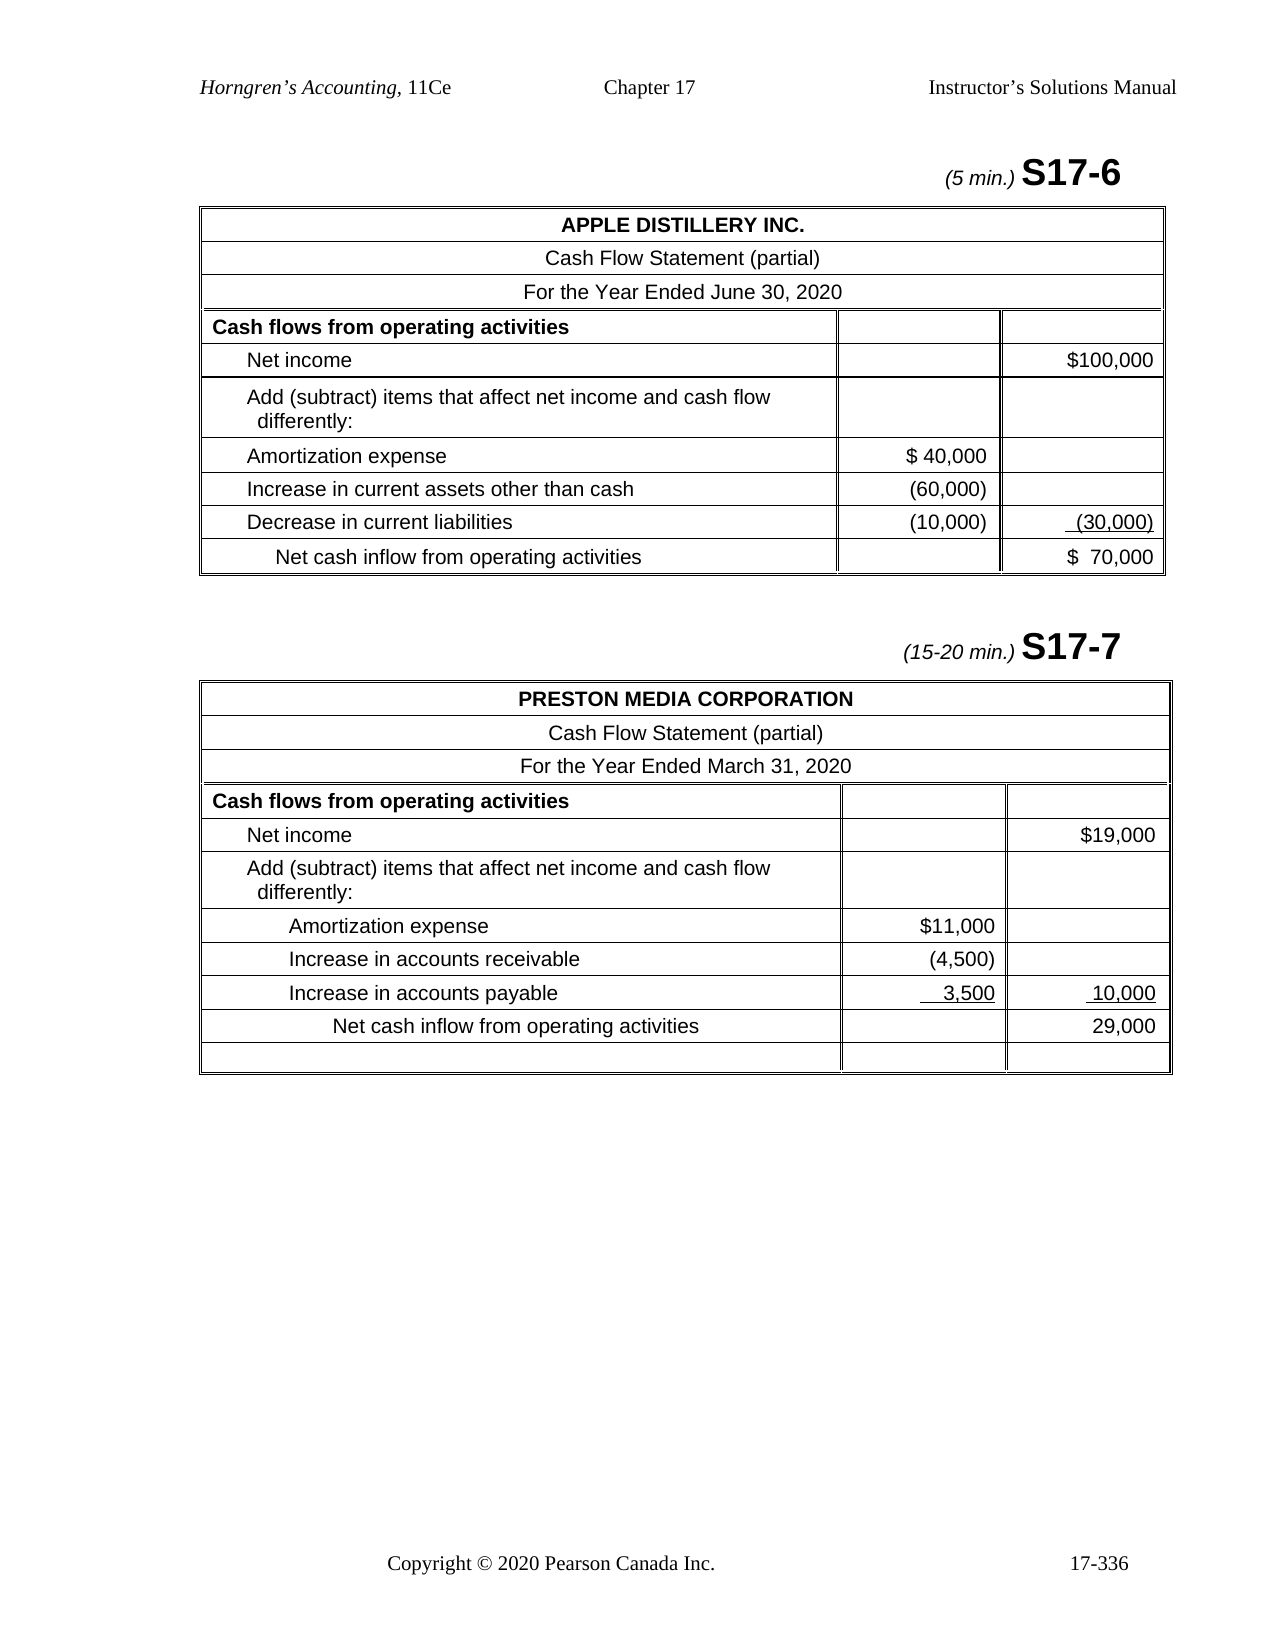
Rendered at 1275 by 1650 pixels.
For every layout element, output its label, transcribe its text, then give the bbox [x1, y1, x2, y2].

table_cell [1008, 943, 1169, 975]
table_cell 29,000 [1008, 1010, 1169, 1042]
table_cell (30,000) [1003, 506, 1163, 538]
table_cell [843, 785, 1005, 817]
table_cell (60,000) [839, 473, 999, 505]
table_cell 3,500 [843, 976, 1005, 1009]
table_cell [843, 819, 1005, 851]
table_cell Cash flows from operating activities [202, 308, 836, 343]
table_cell [839, 311, 999, 343]
table_cell Increase in accounts payable [202, 976, 840, 1009]
table_cell Decrease in current liabilities [202, 506, 836, 538]
table_cell Cash Flow Statement (partial) [202, 716, 1169, 749]
table_cell [1003, 378, 1163, 437]
table_cell $ 40,000 [839, 438, 999, 472]
table_cell [1008, 909, 1169, 942]
table_header APPLE DISTILLERY INC. [202, 209, 1163, 241]
table_cell [838, 539, 1001, 573]
table_cell [843, 1010, 1005, 1042]
table_cell Net income [202, 819, 840, 851]
table_cell $11,000 [843, 909, 1005, 942]
table_cell Add (subtract) items that affect net income and cash flow differently: [202, 378, 836, 437]
table_cell [1003, 308, 1163, 343]
table_cell For the Year Ended March 31, 2020 [202, 750, 1169, 782]
table_cell [839, 378, 999, 437]
text (15-20 min.) S17-7 [188, 624, 1121, 667]
table_cell Add (subtract) items that affect net income and cash flow differently: [202, 852, 840, 908]
table_cell Net income [202, 344, 836, 376]
table_cell [1006, 782, 1171, 817]
table_cell [202, 1043, 842, 1072]
table_cell Amortization expense [202, 438, 836, 472]
table_cell Net cash inflow from operating activities [202, 1010, 840, 1042]
table_cell Increase in current assets other than cash [202, 473, 836, 505]
table_cell Amortization expense [202, 909, 840, 942]
table_cell Cash flows from operating activities [201, 782, 842, 817]
table_cell [842, 1043, 1006, 1072]
table_cell $100,000 [1003, 344, 1163, 376]
table_header PRESTON MEDIA CORPORATION [202, 683, 1169, 715]
table_cell [843, 852, 1005, 908]
table_cell [1003, 473, 1163, 505]
table_cell [1008, 852, 1169, 908]
table_cell [1006, 1043, 1169, 1072]
table_cell [839, 344, 999, 376]
table_cell $ 70,000 [1001, 539, 1163, 573]
table_cell [1003, 438, 1163, 472]
table_cell Net cash inflow from operating activities [202, 539, 838, 573]
text (5 min.) S17-6 [188, 150, 1121, 193]
table_cell Cash Flow Statement (partial) [202, 242, 1163, 274]
table_cell For the Year Ended June 30, 2020 [202, 275, 1163, 308]
table_cell $19,000 [1008, 819, 1169, 851]
table_cell (10,000) [839, 506, 999, 538]
table_cell (4,500) [843, 943, 1005, 975]
table_cell Increase in accounts receivable [202, 943, 840, 975]
table_cell 10,000 [1008, 976, 1169, 1009]
